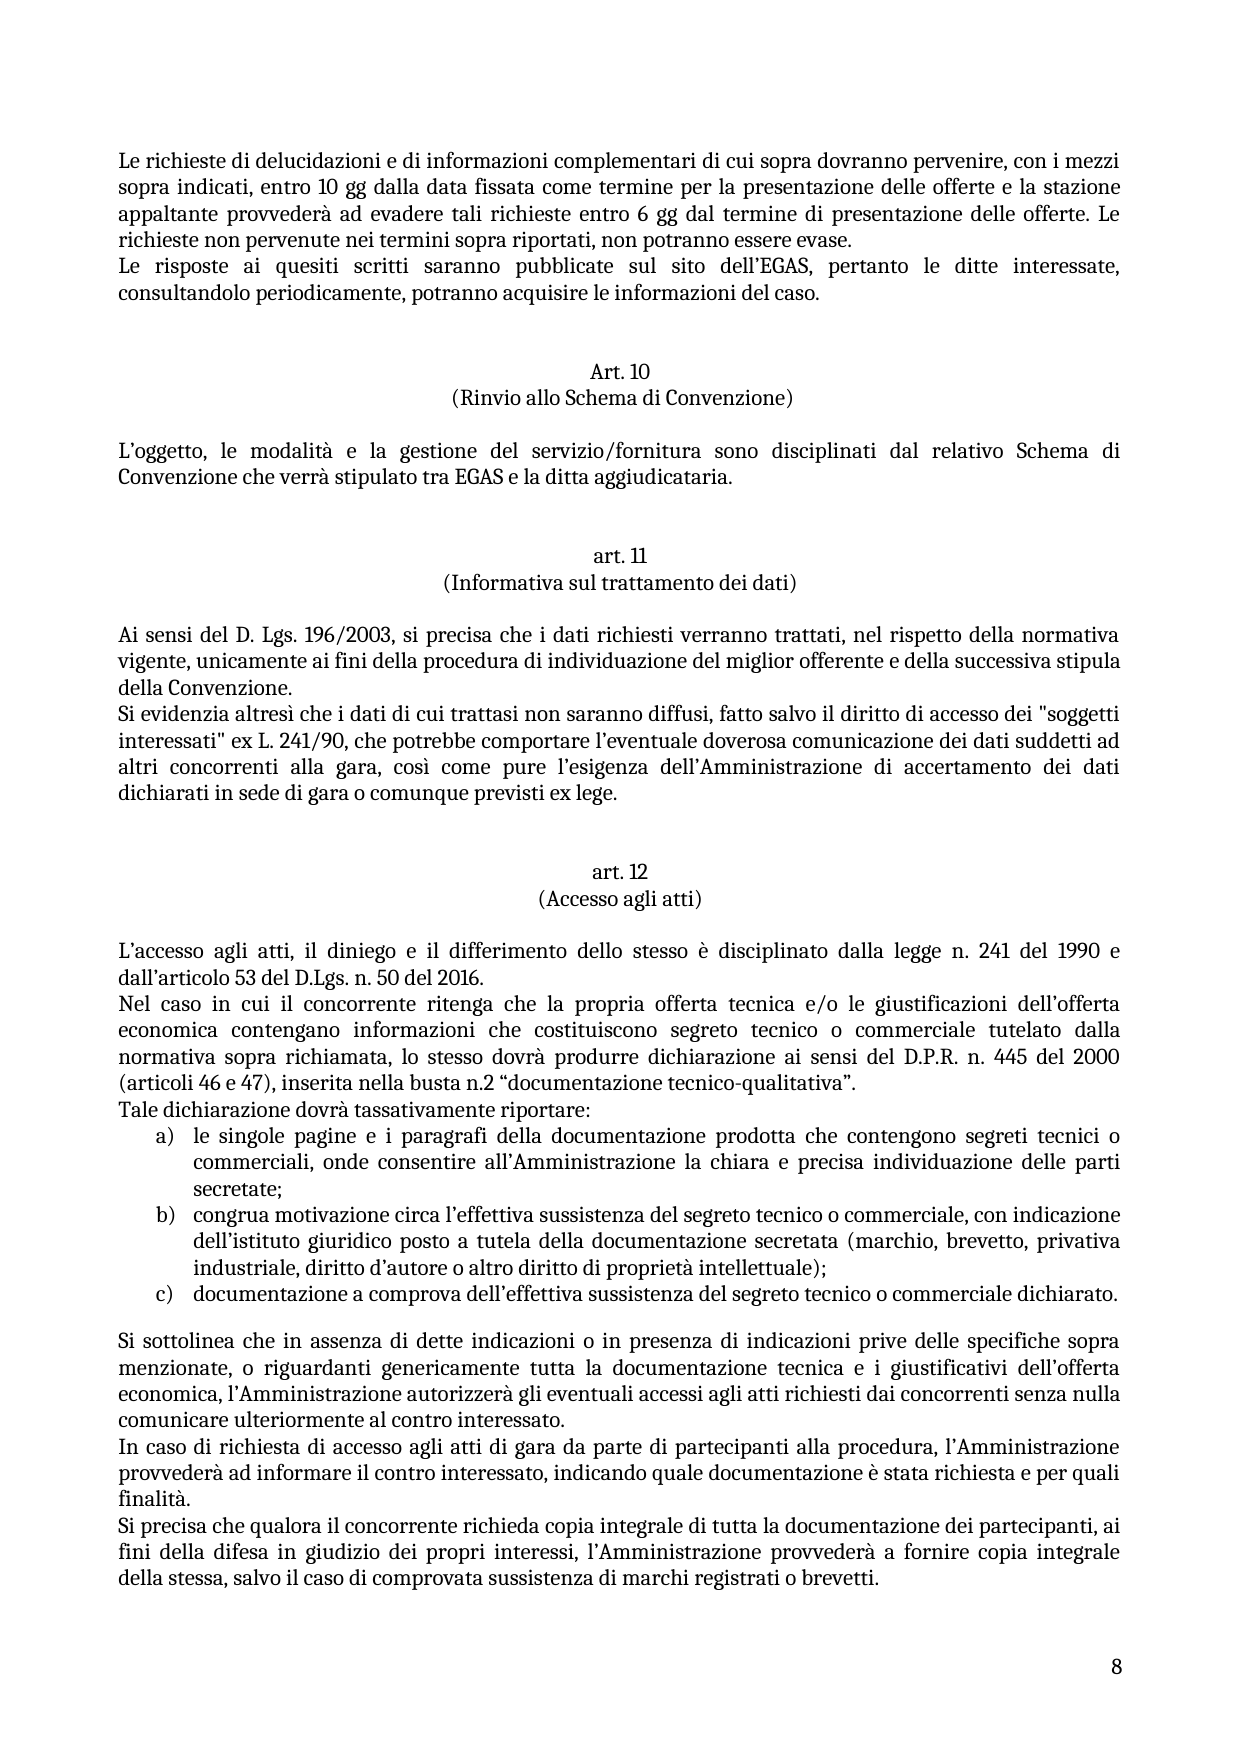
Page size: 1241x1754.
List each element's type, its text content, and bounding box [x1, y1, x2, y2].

text Si precisa che qualora il concorrente richieda copia integrale di tutta la documentazione dei partecipanti, ai fini della difesa in giudizio dei propri interessi, l’Amministrazione provvederà a fornire copia integrale della stessa, salvo il caso di comprovata sussistenza di marchi registrati o brevetti. [118, 1512, 1122, 1592]
list le singole pagine e i paragrafi della documentazione prodotta che contengono segreti tecnici o commerciali, onde consentire all’Amministrazione la chiara e precisa individuazione delle parti secretate; [156, 1123, 1122, 1202]
text In caso di richiesta di accesso agli atti di gara da parte di partecipanti alla procedura, l’Amministrazione provvederà ad informare il contro interessato, indicando quale documentazione è stata richiesta e per quali finalità. [118, 1433, 1122, 1512]
text (Accesso agli atti) [118, 886, 1122, 912]
text Art. 10 [118, 358, 1122, 385]
text (Rinvio allo Schema di Convenzione) [118, 385, 1122, 411]
text Le richieste di delucidazioni e di informazioni complementari di cui sopra dovranno pervenire, con i mezzi sopra indicati, entro 10 gg dalla data fissata come termine per la presentazione delle offerte e la stazione appaltante provvederà ad evadere tali richieste entro 6 gg dal termine di presentazione delle offerte. Le richieste non pervenute nei termini sopra riportati, non potranno essere evase. [118, 148, 1122, 253]
text L’accesso agli atti, il diniego e il differimento dello stesso è disciplinato dalla legge n. 241 del 1990 e dall’articolo 53 del D.Lgs. n. 50 del 2016. [118, 938, 1122, 991]
text L’oggetto, le modalità e la gestione del servizio/fornitura sono disciplinati dal relativo Schema di Convenzione che verrà stipulato tra EGAS e la ditta aggiudicataria. [118, 437, 1122, 490]
text art. 12 [118, 859, 1122, 886]
text art. 11 [118, 543, 1122, 569]
text Le risposte ai quesiti scritti saranno pubblicate sul sito dell’EGAS, pertanto le ditte interessate, consultandolo periodicamente, potranno acquisire le informazioni del caso. [118, 253, 1122, 306]
text Ai sensi del D. Lgs. 196/2003, si precisa che i dati richiesti verranno trattati, nel rispetto della normativa vigente, unicamente ai fini della procedura di individuazione del miglior offerente e della successiva stipula della Convenzione. [118, 622, 1122, 701]
text Tale dichiarazione dovrà tassativamente riportare: [118, 1096, 1122, 1123]
text Si evidenzia altresì che i dati di cui trattasi non saranno diffusi, fatto salvo il diritto di accesso dei "soggetti interessati" ex L. 241/90, che potrebbe comportare l’eventuale doverosa comunicazione dei dati suddetti ad altri concorrenti alla gara, così come pure l’esigenza dell’Amministrazione di accertamento dei dati dichiarati in sede di gara o comunque previsti ex lege. [118, 701, 1122, 806]
text Si sottolinea che in assenza di dette indicazioni o in presenza di indicazioni prive delle specifiche sopra menzionate, o riguardanti genericamente tutta la documentazione tecnica e i giustificativi dell’offerta economica, l’Amministrazione autorizzerà gli eventuali accessi agli atti richiesti dai concorrenti senza nulla comunicare ulteriormente al contro interessato. [118, 1328, 1122, 1433]
text (Informativa sul trattamento dei dati) [118, 569, 1122, 596]
list congrua motivazione circa l’effettiva sussistenza del segreto tecnico o commerciale, con indicazione dell’istituto giuridico posto a tutela della documentazione secretata (marchio, brevetto, privativa industriale, diritto d’autore o altro diritto di proprietà intellettuale); [156, 1202, 1122, 1281]
text Nel caso in cui il concorrente ritenga che la propria offerta tecnica e/o le giustificazioni dell’offerta economica contengano informazioni che costituiscono segreto tecnico o commerciale tutelato dalla normativa sopra richiamata, lo stesso dovrà produrre dichiarazione ai sensi del D.P.R. n. 445 del 2000 (articoli 46 e 47), inserita nella busta n.2 “documentazione tecnico-qualitativa”. [118, 991, 1122, 1096]
list documentazione a comprova dell’effettiva sussistenza del segreto tecnico o commerciale dichiarato. [156, 1281, 1122, 1307]
